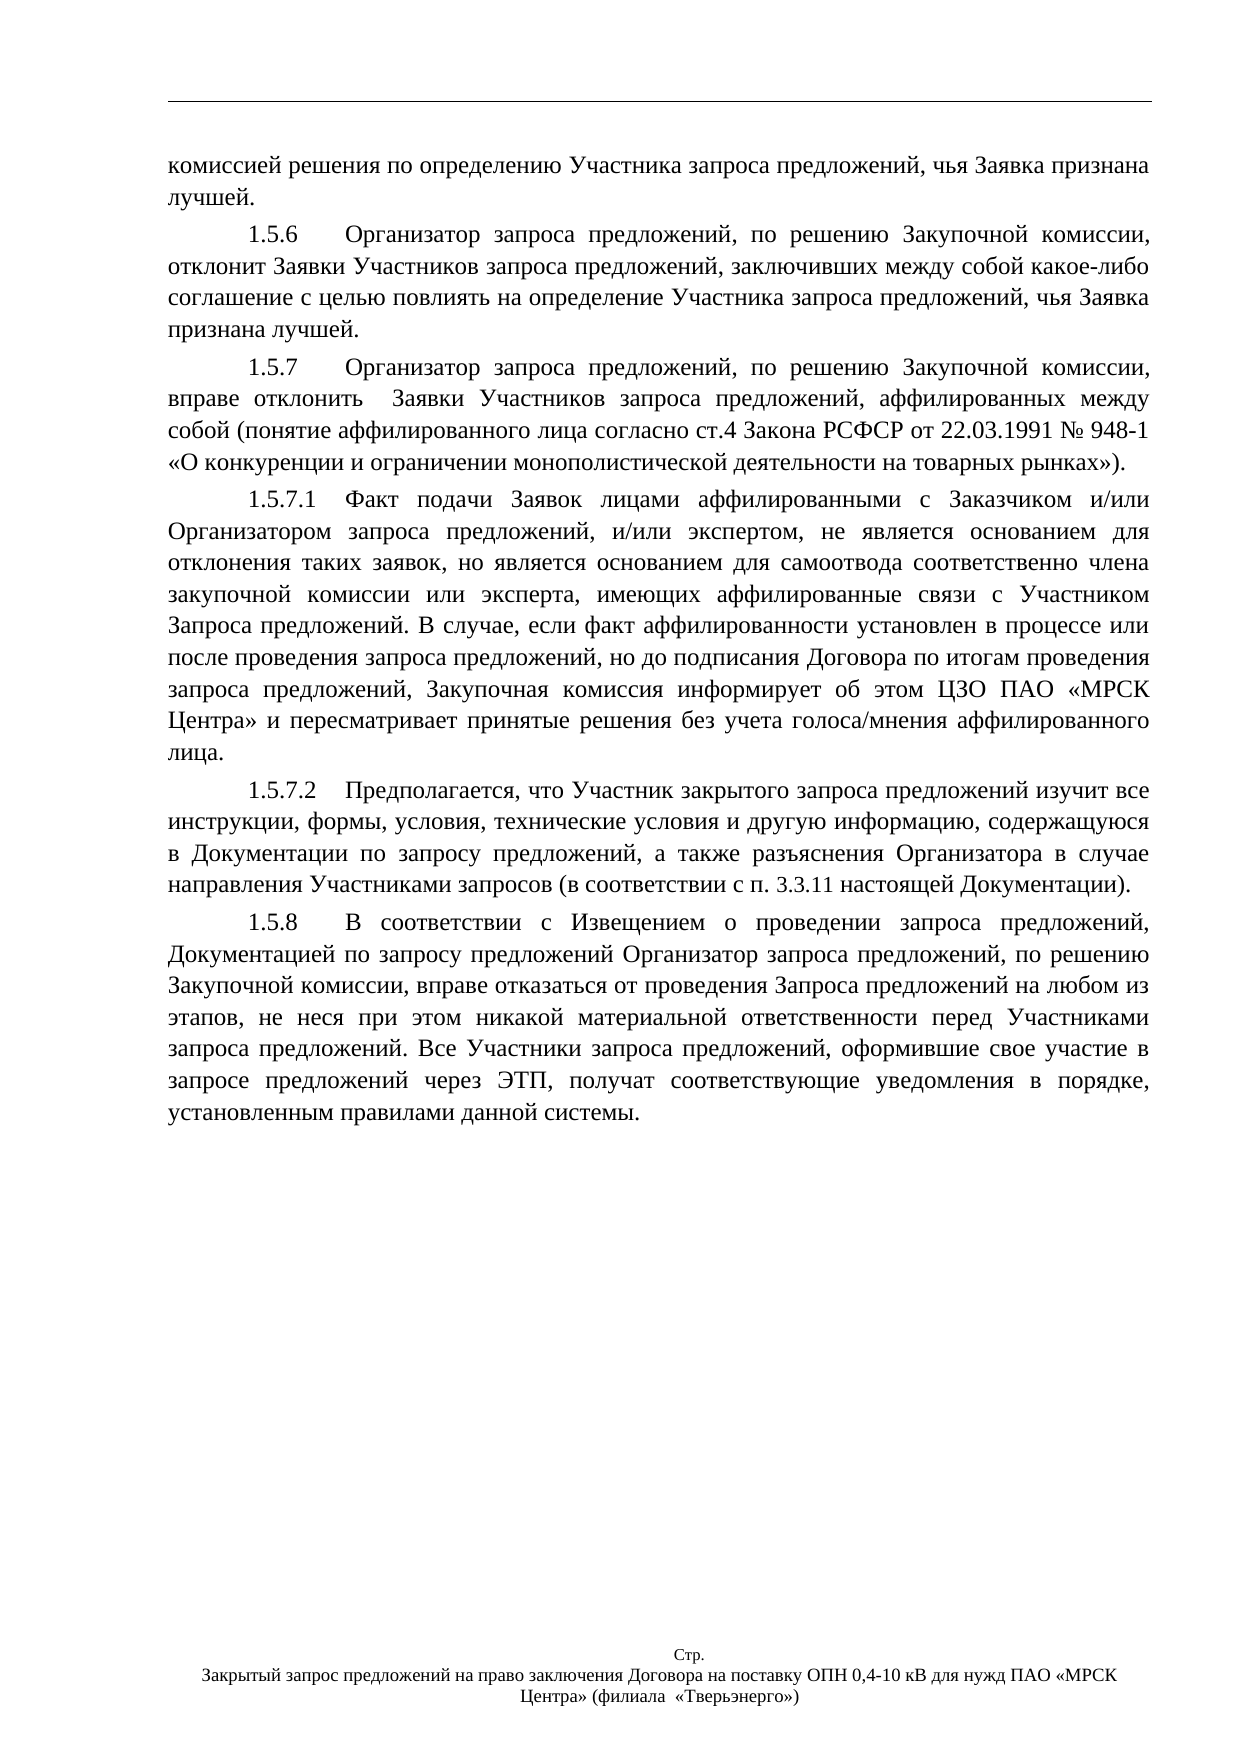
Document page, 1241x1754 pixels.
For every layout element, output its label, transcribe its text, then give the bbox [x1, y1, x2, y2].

list Факт подачи Заявок лицами аффилированными с Заказчиком и/или Организатором запроса предложений, и/или экспертом, не является основанием для отклонения таких заявок, но является основанием для самоотвода соответственно члена закупочной комиссии или эксперта, имеющих аффилированные связи с Участником Запроса предложений. В случае, если факт аффилированности установлен в процессе или после проведения запроса предложений, но до подписания Договора по итогам проведения запроса предложений, Закупочная комиссия информирует об этом ЦЗО ПАО «МРСК Центра» и пересматривает принятые решения без учета голоса/мнения аффилированного лица. [168, 484, 1150, 766]
list Организатор запроса предложений, по решению Закупочной комиссии, отклонит Заявки Участников запроса предложений, заключивших между собой какое-либо соглашение с целью повлиять на определение Участника запроса предложений, чья Заявка признана лучшей. [168, 219, 1150, 343]
list Предполагается, что Участник закрытого запроса предложений изучит все инструкции, формы, условия, технические условия и другую информацию, содержащуюся в Документации по запросу предложений, а также разъяснения Организатора в случае направления Участниками запросов (в соответствии с п. 3.3.11 настоящей Документации). [168, 775, 1150, 898]
list В соответствии с Извещением о проведении запроса предложений, Документацией по запросу предложений Организатор запроса предложений, по решению Закупочной комиссии, вправе отказаться от проведения Запроса предложений на любом из этапов, не неся при этом никакой материальной ответственности перед Участниками запроса предложений. Все Участники запроса предложений, оформившие свое участие в запросе предложений через ЭТП, получат соответствующие уведомления в порядке, установленным правилами данной системы. [168, 907, 1150, 1125]
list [168, 150, 1150, 210]
list Организатор запроса предложений, по решению Закупочной комиссии, вправе отклонить Заявки Участников запроса предложений, аффилированных между собой (понятие аффилированного лица согласно ст.4 Закона РСФСР от 22.03.1991 № 948-1 «О конкуренции и ограничении монополистической деятельности на товарных рынках»). [168, 352, 1150, 475]
